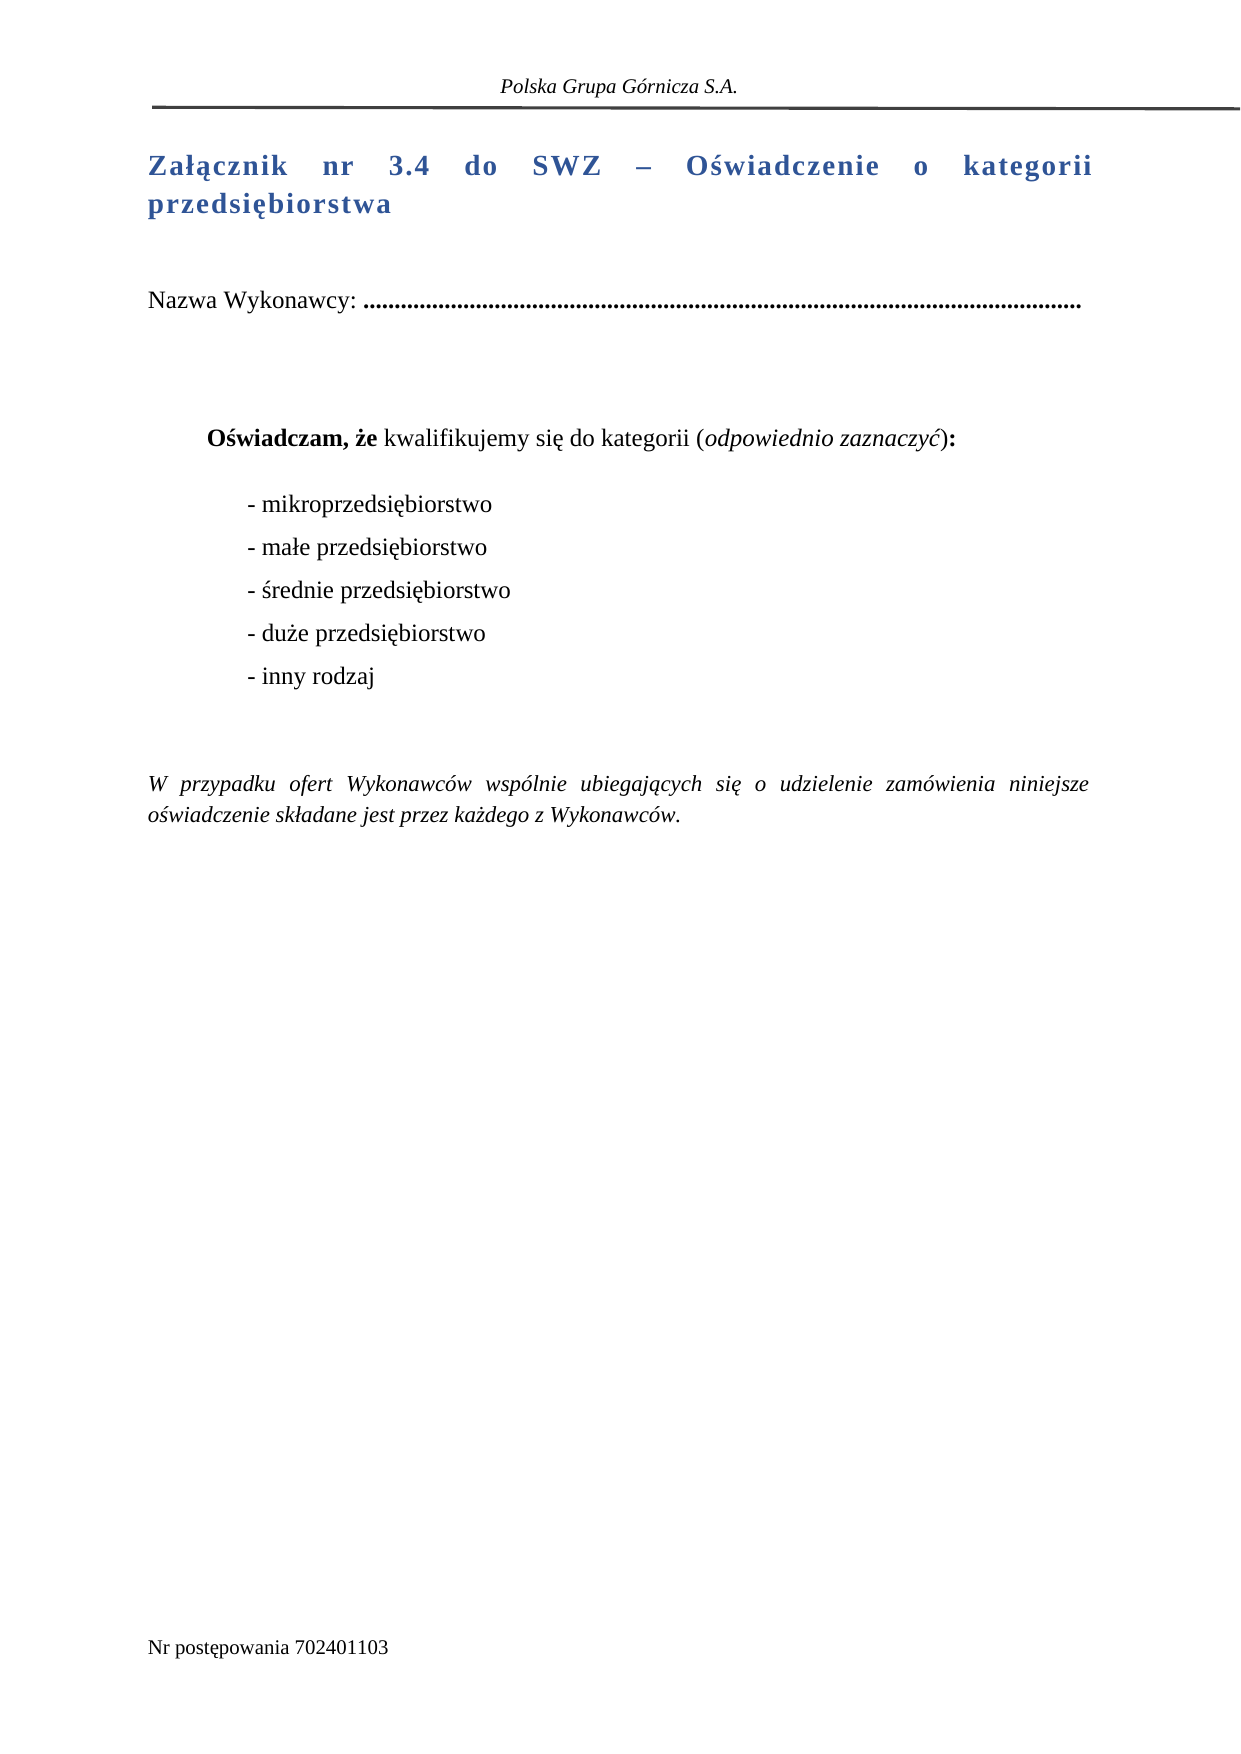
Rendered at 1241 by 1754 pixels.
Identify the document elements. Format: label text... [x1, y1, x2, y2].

text  - duże przedsiębiorstwo [221, 618, 1093, 647]
text  - małe przedsiębiorstwo [221, 532, 1093, 561]
text  - mikroprzedsiębiorstwo [221, 489, 1093, 517]
text  - inny rodzaj [221, 661, 1093, 690]
text Nazwa Wykonawcy: ................................................................................................................... [148, 285, 1093, 314]
text W przypadku ofert Wykonawców wspólnie ubiegających się o udzielenie zamówienia niniejsze oświadczenie składane jest przez każdego z Wykonawców. [148, 770, 1093, 827]
text  - średnie przedsiębiorstwo [221, 575, 1093, 604]
text Oświadczam, że kwalifikujemy się do kategorii (odpowiednio zaznaczyć): [207, 423, 1093, 451]
text Załącznik nr 3.4 do SWZ – Oświadczenie o kategorii przedsiębiorstwa [148, 148, 1093, 220]
